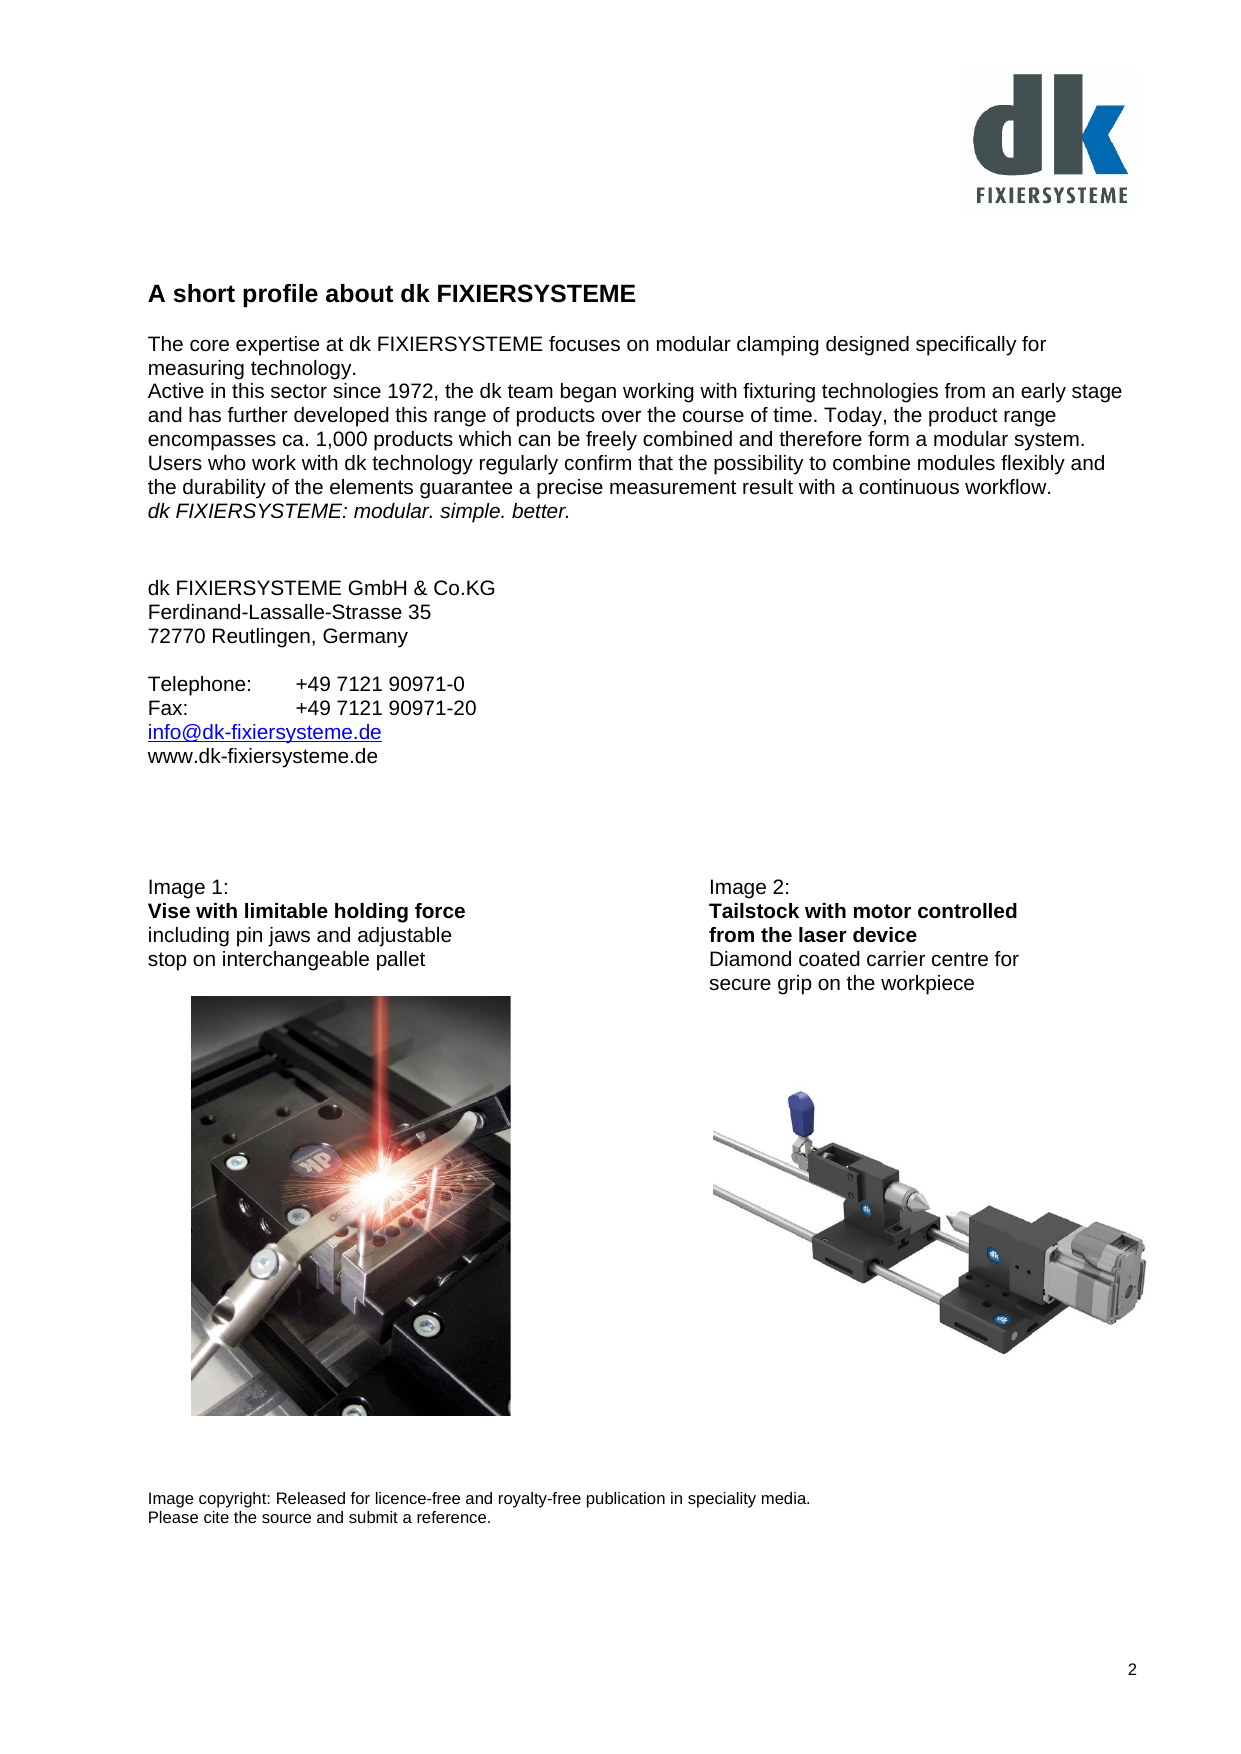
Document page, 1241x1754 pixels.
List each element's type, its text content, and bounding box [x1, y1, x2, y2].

text 72770 Reutlingen, Germany [148, 624, 1137, 648]
text secure grip on the workpiece [148, 971, 1137, 995]
picture [961, 65, 1137, 211]
text Ferdinand-Lassalle-Strasse 35 [148, 600, 1137, 624]
text Fax: +49 7121 90971-20 [148, 696, 1137, 719]
text The core expertise at dk FIXIERSYSTEME focuses on modular clamping designed specifically for measuring technology. [148, 331, 1137, 379]
text stop on interchangeable pallet Diamond coated carrier centre for [148, 947, 1137, 971]
text including pin jaws and adjustable from the laser device [148, 923, 1137, 947]
text Telephone: +49 7121 90971-0 [148, 672, 1137, 696]
text info@dk-fixiersysteme.de [148, 719, 1137, 743]
text Image 1: Image 2: [148, 875, 1137, 899]
picture [191, 996, 511, 1416]
picture [713, 1050, 1183, 1363]
text Active in this sector since 1972, the dk team began working with fixturing technologies from an early stage and has further developed this range of products over the course of time. Today, the product range encompasses ca. 1,000 products which can be freely combined and therefore form a modular system. Users who work with dk technology regularly confirm that the possibility to combine modules flexibly and the durability of the elements guarantee a precise measurement result with a continuous workflow. [148, 379, 1137, 499]
text Please cite the source and submit a reference. [148, 1508, 1137, 1527]
text Vise with limitable holding force Tailstock with motor controlled [148, 899, 1137, 923]
text www.dk-fixiersysteme.de [148, 743, 1137, 767]
text dk FIXIERSYSTEME GmbH & Co.KG [148, 576, 1137, 600]
text A short profile about dk FIXIERSYSTEME [148, 279, 1137, 307]
text dk FIXIERSYSTEME: modular. simple. better. [148, 499, 1137, 523]
text Image copyright: Released for licence-free and royalty-free publication in speciality media. [148, 1488, 1137, 1508]
